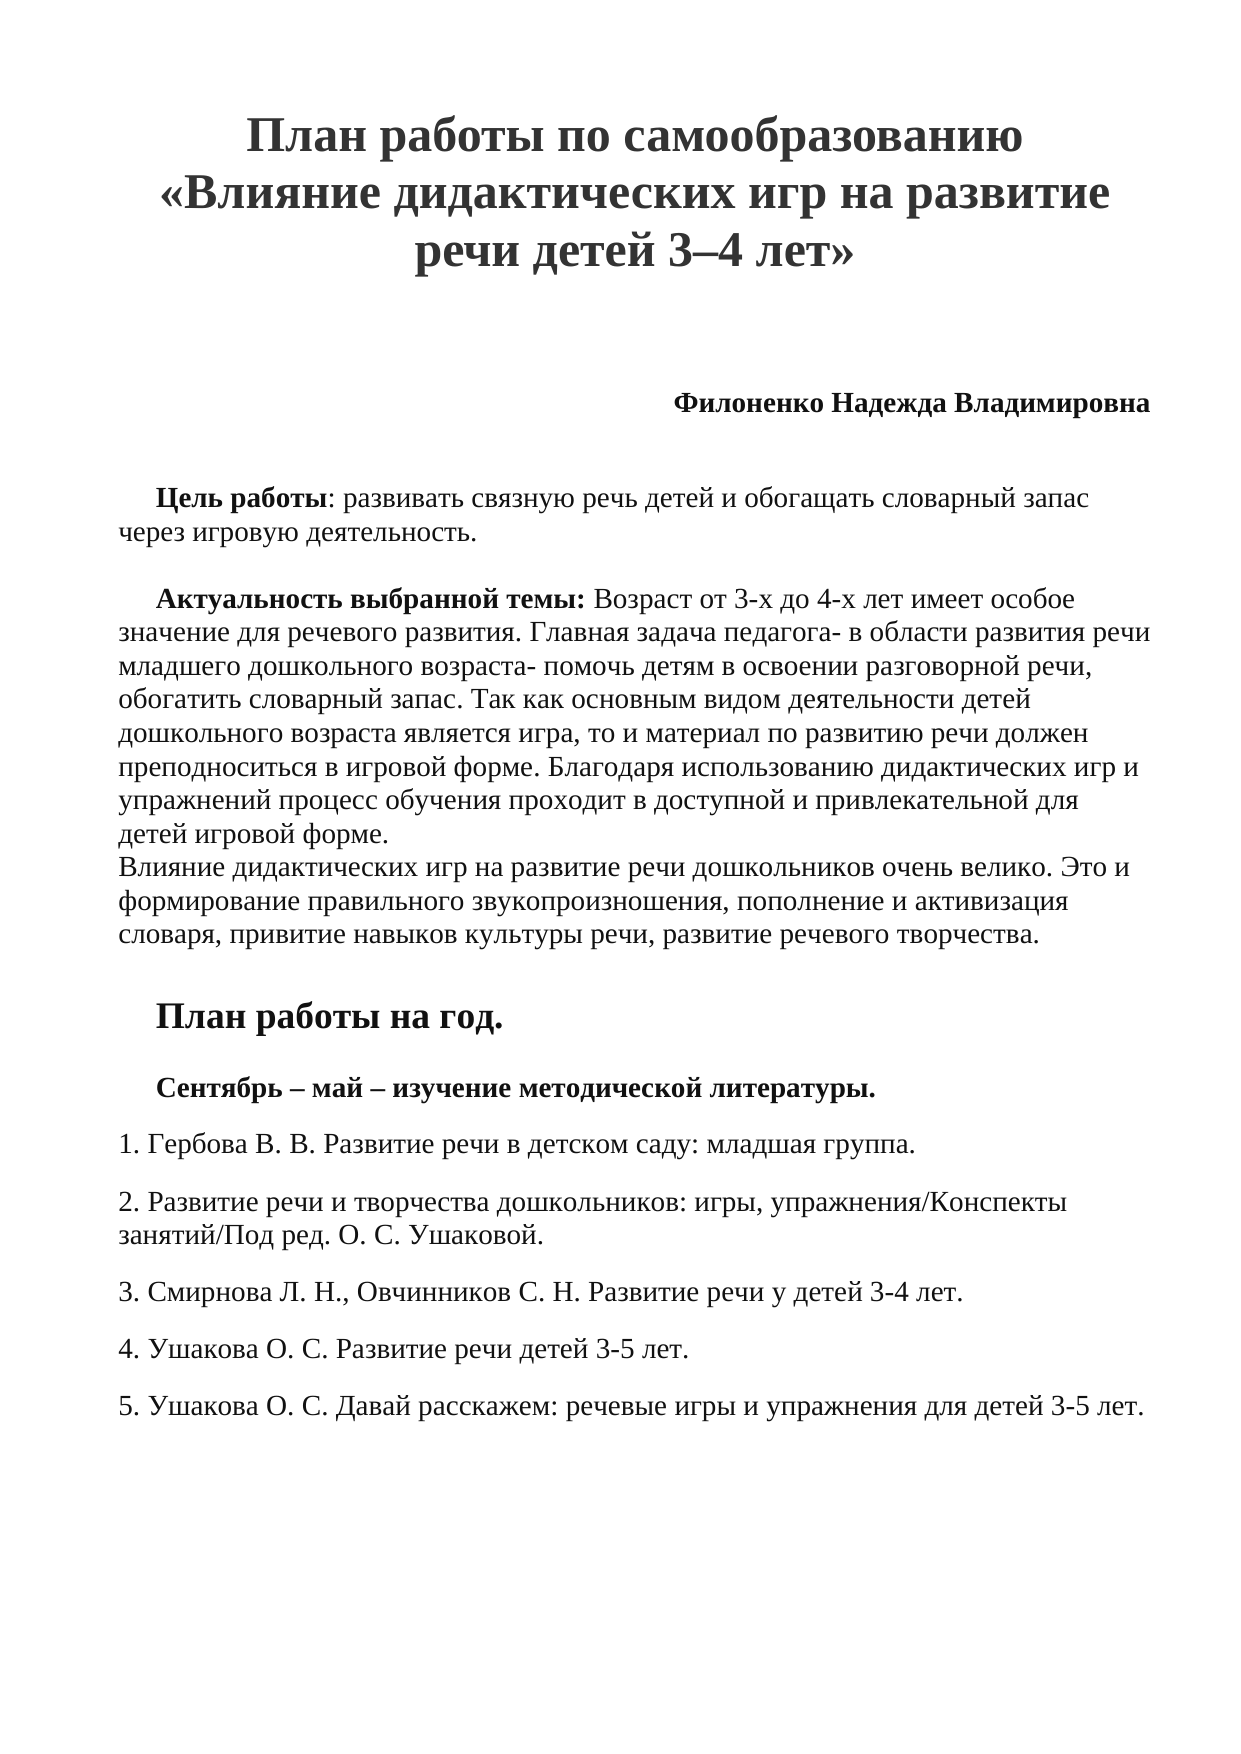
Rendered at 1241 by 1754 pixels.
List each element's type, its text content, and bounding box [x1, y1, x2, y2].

text План работы на год. [118, 993, 1152, 1036]
text Актуальность выбранной темы: Возраст от 3-х до 4-х лет имеет особое значение для речевого развития. Главная задача педагога- в области развития речи младшего дошкольного возраста- помочь детям в освоении разговорной речи, обогатить словарный запас. Так как основным видом деятельности детей дошкольного возраста является игра, то и материал по развитию речи должен преподноситься в игровой форме. Благодаря использованию дидактических игр и упражнений процесс обучения проходит в доступной и привлекательной для детей игровой форме. Влияние дидактических игр на развитие речи дошкольников очень велико. Это и формирование правильного звукопроизношения, пополнение и активизация словаря, привитие навыков культуры речи, развитие речевого творчества. [118, 581, 1152, 950]
text Сентябрь – май – изучение методической литературы. [118, 1070, 1152, 1103]
text 1. Гербова В. В. Развитие речи в детском саду: младшая группа. [118, 1127, 1152, 1160]
text 3. Смирнова Л. Н., Овчинников С. Н. Развитие речи у детей 3-4 лет. [118, 1274, 1152, 1308]
text 2. Развитие речи и творчества дошкольников: игры, упражнения/Конспекты занятий/Под ред. О. С. Ушаковой. [118, 1184, 1152, 1251]
text Цель работы: развивать связную речь детей и обогащать словарный запас через игровую деятельность. [118, 480, 1152, 547]
text 4. Ушакова О. С. Развитие речи детей 3-5 лет. [118, 1331, 1152, 1365]
text 5. Ушакова О. С. Давай расскажем: речевые игры и упражнения для детей 3-5 лет. [118, 1388, 1152, 1422]
text Филоненко Надежда Владимировна [118, 385, 1152, 447]
text План работы по самообразованию «Влияние дидактических игр на развитие речи детей 3–4 лет» [118, 104, 1152, 277]
